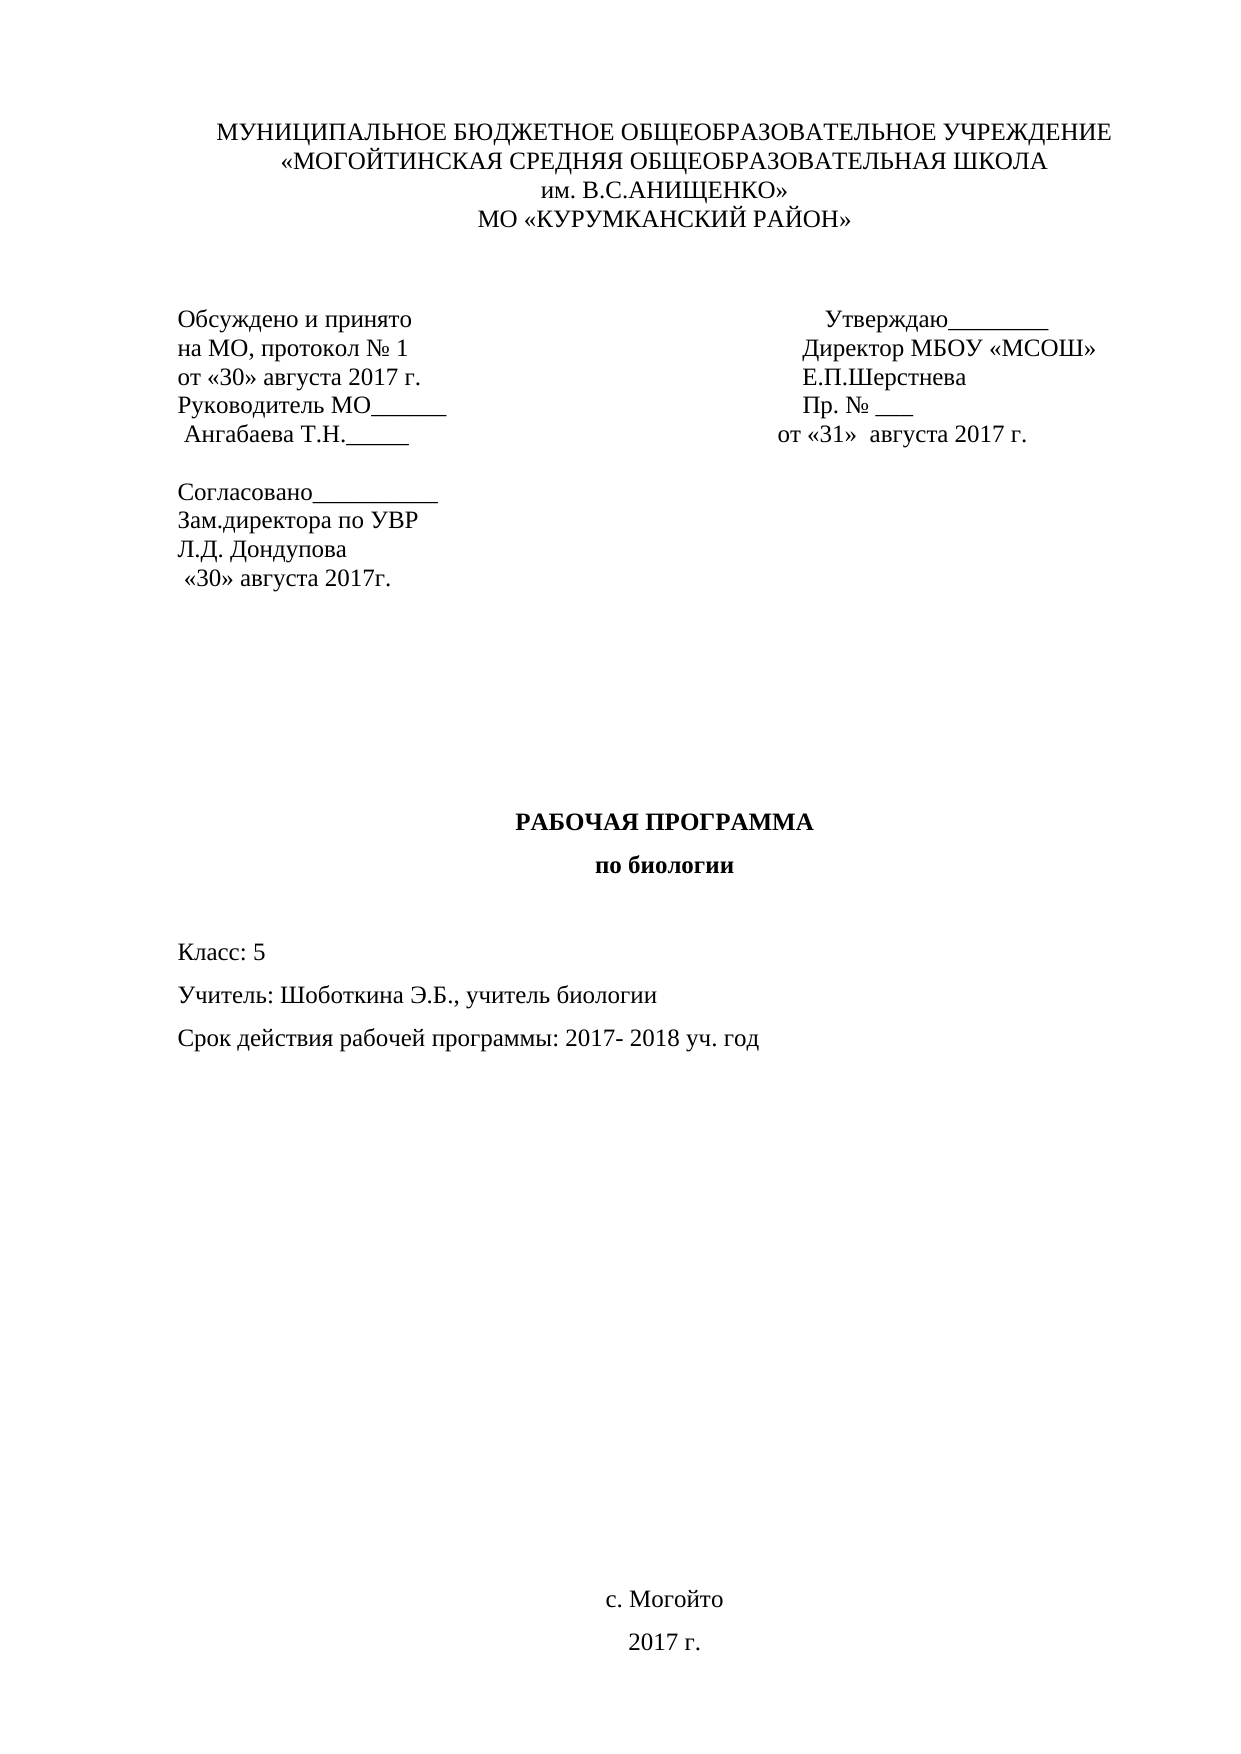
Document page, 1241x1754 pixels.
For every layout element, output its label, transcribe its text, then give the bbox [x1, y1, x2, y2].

text Зам.директора по УВР [177, 506, 1152, 534]
text Согласовано__________ [177, 477, 1152, 506]
text Учитель: Шоботкина Э.Б., учитель биологии [177, 980, 1152, 1009]
text им. В.С.АНИЩЕНКО» [177, 175, 1152, 204]
text на МО, протокол № 1 Директор МБОУ «МСОШ» [177, 333, 1152, 362]
text Ангабаева Т.Н._____ от «31» августа 2017 г. [177, 419, 1152, 448]
text Обсуждено и принято Утверждаю________ [177, 304, 1152, 333]
text Класс: 5 [177, 937, 1152, 966]
text 2017 г. [177, 1627, 1152, 1656]
text Руководитель МО______ Пр. № ___ [177, 391, 1152, 419]
text «30» августа 2017г. [177, 563, 1152, 592]
text с. Могойто [177, 1584, 1152, 1612]
text «МОГОЙТИНСКАЯ СРЕДНЯЯ ОБЩЕОБРАЗОВАТЕЛЬНАЯ ШКОЛА [177, 146, 1152, 175]
text от «30» августа 2017 г. Е.П.Шерстнева [177, 362, 1152, 391]
text МУНИЦИПАЛЬНОЕ БЮДЖЕТНОЕ ОБЩЕОБРАЗОВАТЕЛЬНОЕ УЧРЕЖДЕНИЕ [177, 117, 1152, 146]
text Срок действия рабочей программы: 2017- 2018 уч. год [177, 1023, 1152, 1052]
text по биологии [177, 851, 1152, 879]
text Л.Д. Дондупова [177, 534, 1152, 563]
text МО «КУРУМКАНСКИЙ РАЙОН» [177, 204, 1152, 232]
text РАБОЧАЯ ПРОГРАММА [177, 807, 1152, 836]
